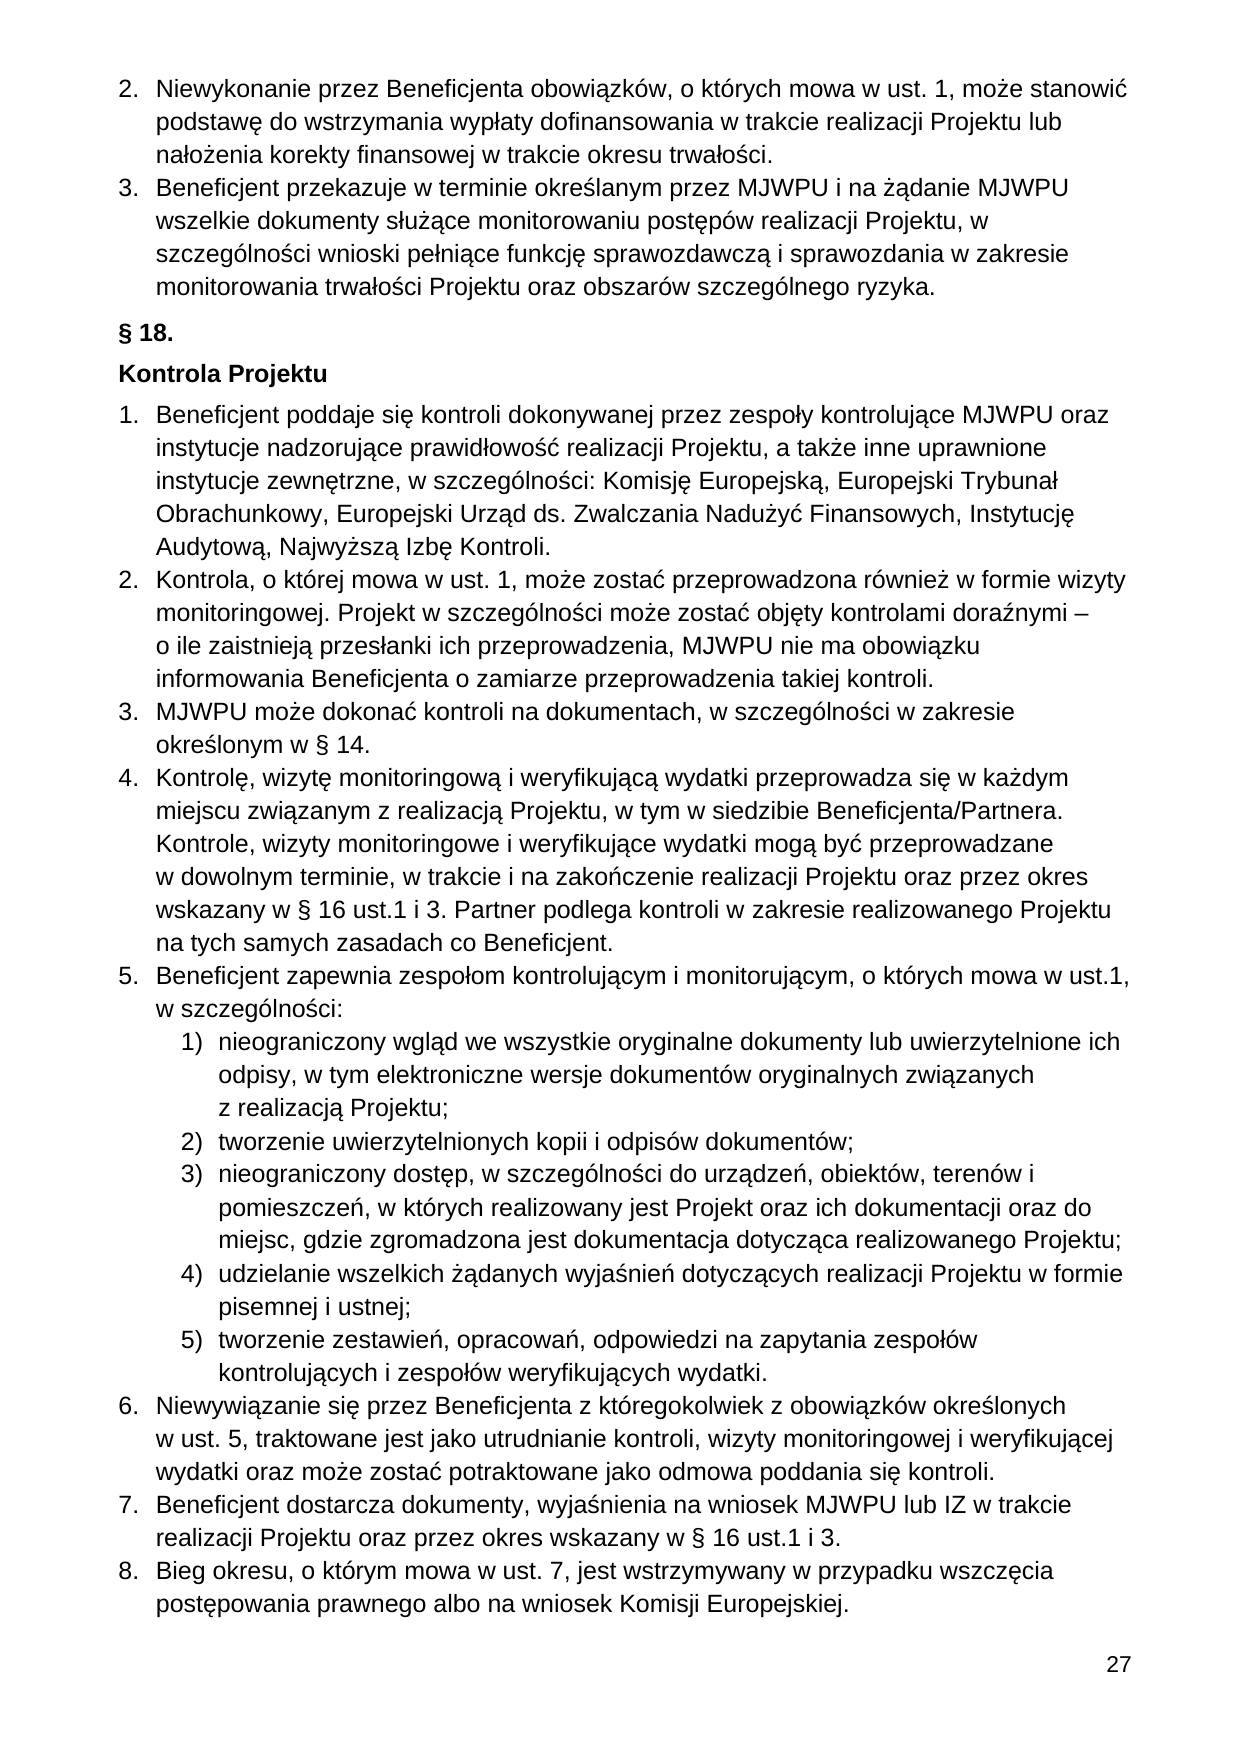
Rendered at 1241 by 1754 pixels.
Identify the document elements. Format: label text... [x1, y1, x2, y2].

list Beneficjent przekazuje w terminie określanym przez MJWPU i na żądanie MJWPU wszelkie dokumenty służące monitorowaniu postępów realizacji Projektu, w szczególności wnioski pełniące funkcję sprawozdawczą i sprawozdania w zakresie monitorowania trwałości Projektu oraz obszarów szczególnego ryzyka. [118, 173, 1132, 301]
list nieograniczony dostęp, w szczególności do urządzeń, obiektów, terenów i pomieszczeń, w których realizowany jest Projekt oraz ich dokumentacji oraz do miejsc, gdzie zgromadzona jest dokumentacja dotycząca realizowanego Projektu; [181, 1159, 1132, 1254]
subtitle Kontrola Projektu [118, 359, 1132, 387]
list Niewykonanie przez Beneficjenta obowiązków, o których mowa w ust. 1, może stanowić podstawę do wstrzymania wypłaty dofinansowania w trakcie realizacji Projektu lub nałożenia korekty finansowej w trakcie okresu trwałości. [118, 74, 1132, 169]
list Beneficjent poddaje się kontroli dokonywanej przez zespoły kontrolujące MJWPU oraz instytucje nadzorujące prawidłowość realizacji Projektu, a także inne uprawnione instytucje zewnętrzne, w szczególności: Komisję Europejską, Europejski Trybunał Obrachunkowy, Europejski Urząd ds. Zwalczania Nadużyć Finansowych, Instytucję Audytową, Najwyższą Izbę Kontroli. [118, 400, 1132, 561]
list nieograniczony wgląd we wszystkie oryginalne dokumenty lub uwierzytelnione ich odpisy, w tym elektroniczne wersje dokumentów oryginalnych związanych z realizacją Projektu; [181, 1027, 1132, 1122]
list Bieg okresu, o którym mowa w ust. 7, jest wstrzymywany w przypadku wszczęcia postępowania prawnego albo na wniosek Komisji Europejskiej. [118, 1556, 1132, 1617]
list Niewywiązanie się przez Beneficjenta z któregokolwiek z obowiązków określonych w ust. 5, traktowane jest jako utrudnianie kontroli, wizyty monitoringowej i weryfikującej wydatki oraz może zostać potraktowane jako odmowa poddania się kontroli. [118, 1391, 1132, 1485]
list Kontrola, o której mowa w ust. 1, może zostać przeprowadzona również w formie wizyty monitoringowej. Projekt w szczególności może zostać objęty kontrolami doraźnymi – o ile zaistnieją przesłanki ich przeprowadzenia, MJWPU nie ma obowiązku informowania Beneficjenta o zamiarze przeprowadzenia takiej kontroli. [118, 565, 1132, 693]
list MJWPU może dokonać kontroli na dokumentach, w szczególności w zakresie określonym w § 14. [118, 697, 1132, 759]
list tworzenie zestawień, opracowań, odpowiedzi na zapytania zespołów kontrolujących i zespołów weryfikujących wydatki. [181, 1324, 1132, 1386]
list Beneficjent dostarcza dokumenty, wyjaśnienia na wniosek MJWPU lub IZ w trakcie realizacji Projektu oraz przez okres wskazany w § 16 ust.1 i 3. [118, 1490, 1132, 1551]
subtitle § 18. [118, 317, 1132, 346]
list tworzenie uwierzytelnionych kopii i odpisów dokumentów; [181, 1126, 1132, 1155]
list udzielanie wszelkich żądanych wyjaśnień dotyczących realizacji Projektu w formie pisemnej i ustnej; [181, 1258, 1132, 1320]
list Beneficjent zapewnia zespołom kontrolującym i monitorującym, o których mowa w ust.1, w szczególności: [118, 961, 1132, 1023]
list Kontrolę, wizytę monitoringową i weryfikującą wydatki przeprowadza się w każdym miejscu związanym z realizacją Projektu, w tym w siedzibie Beneficjenta/Partnera. Kontrole, wizyty monitoringowe i weryfikujące wydatki mogą być przeprowadzane w dowolnym terminie, w trakcie i na zakończenie realizacji Projektu oraz przez okres wskazany w § 16 ust.1 i 3. Partner podlega kontroli w zakresie realizowanego Projektu na tych samych zasadach co Beneficjent. [118, 763, 1132, 957]
